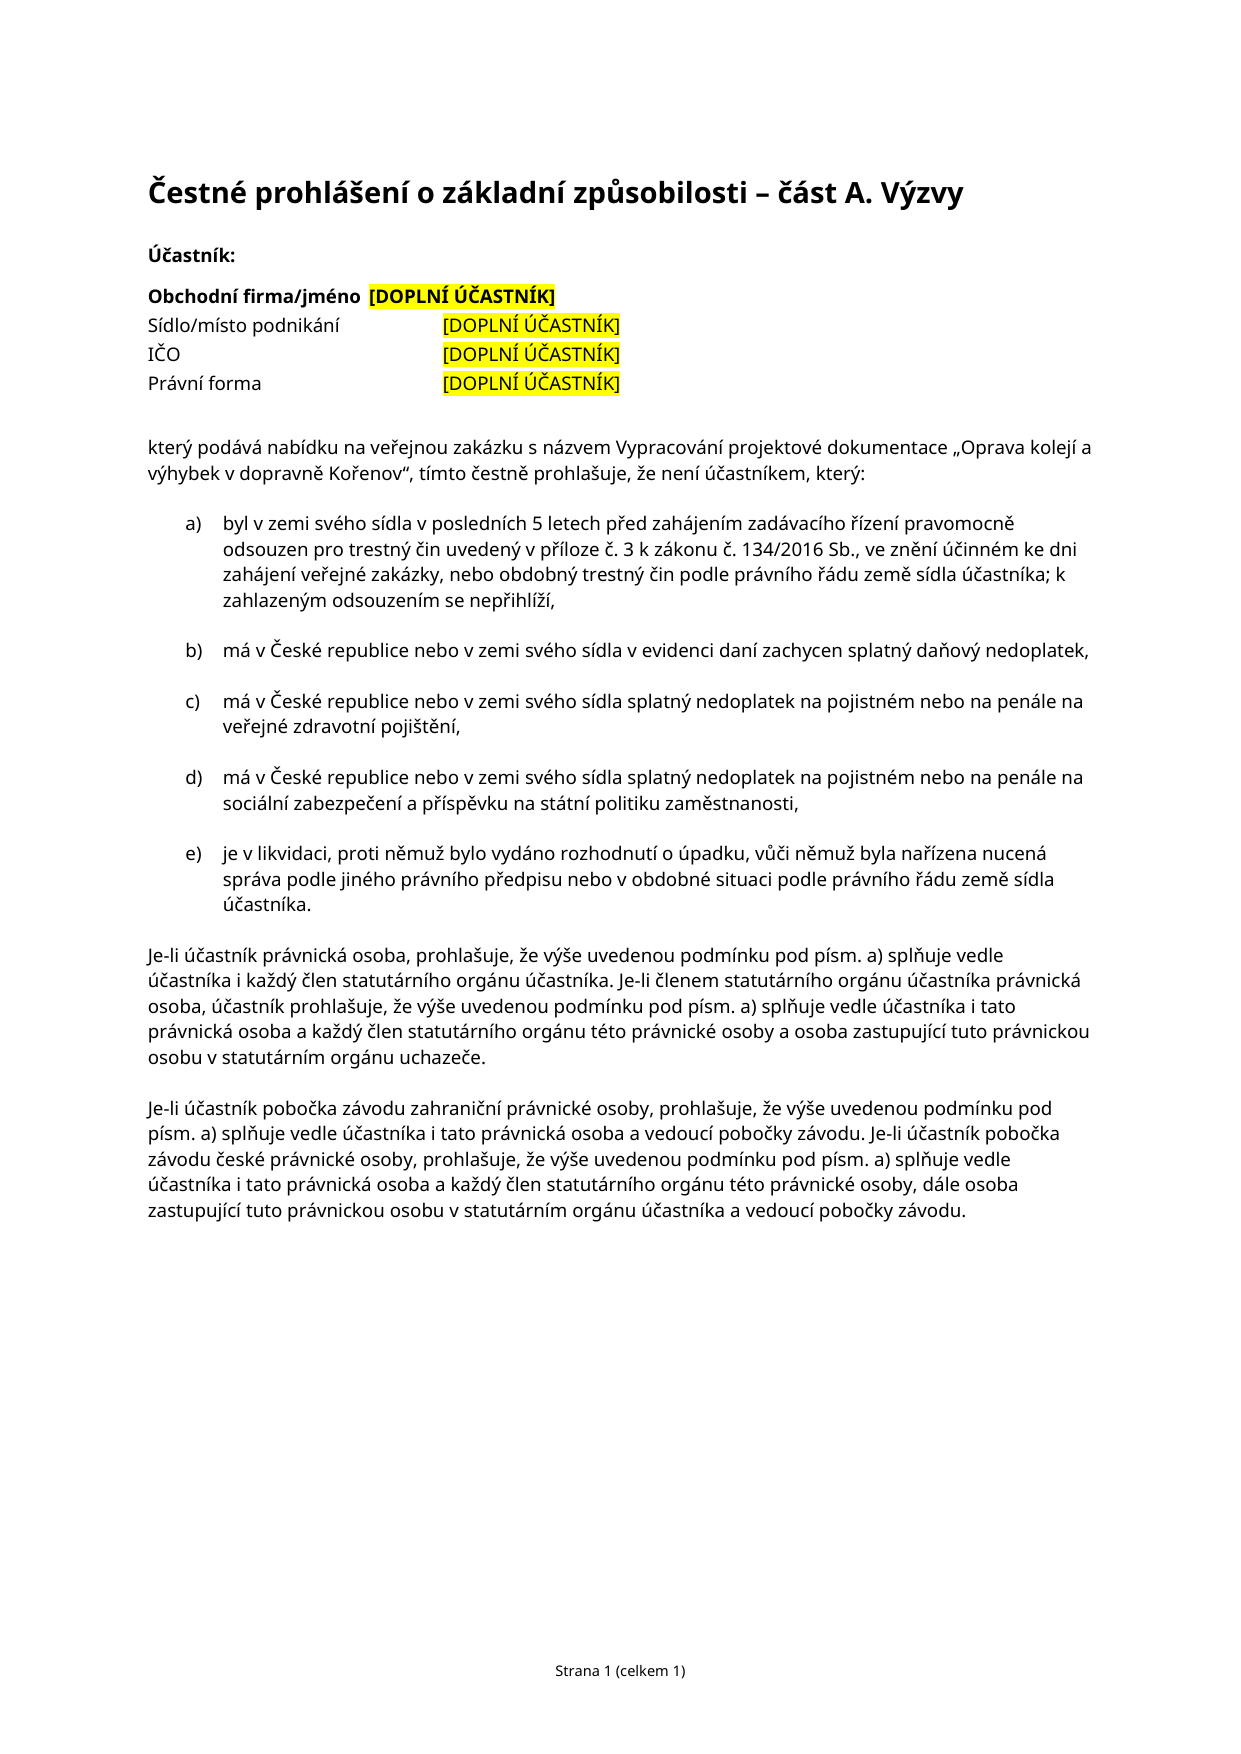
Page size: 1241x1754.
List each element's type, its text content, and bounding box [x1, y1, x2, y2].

text IČO [DOPLNÍ ÚČASTNÍK] [148, 339, 1093, 368]
text Sídlo/místo podnikání [DOPLNÍ ÚČASTNÍK] [148, 310, 1093, 339]
list má v České republice nebo v zemi svého sídla splatný nedoplatek na pojistném nebo na penále na veřejné zdravotní pojištění, [185, 688, 1093, 739]
text Právní forma [DOPLNÍ ÚČASTNÍK] [148, 368, 1093, 397]
text Čestné prohlášení o základní způsobilosti – část A. Výzvy [148, 173, 1093, 212]
list má v České republice nebo v zemi svého sídla v evidenci daní zachycen splatný daňový nedoplatek, [185, 638, 1093, 663]
text Obchodní firma/jméno [DOPLNÍ ÚČASTNÍK] [148, 281, 1093, 310]
text Je-li účastník pobočka závodu zahraniční právnické osoby, prohlašuje, že výše uvedenou podmínku pod písm. a) splňuje vedle účastníka i tato právnická osoba a vedoucí pobočky závodu. Je-li účastník pobočka závodu české právnické osoby, prohlašuje, že výše uvedenou podmínku pod písm. a) splňuje vedle účastníka i tato právnická osoba a každý člen statutárního orgánu této právnické osoby, dále osoba zastupující tuto právnickou osobu v statutárním orgánu účastníka a vedoucí pobočky závodu. [148, 1095, 1093, 1223]
text Je-li účastník právnická osoba, prohlašuje, že výše uvedenou podmínku pod písm. a) splňuje vedle účastníka i každý člen statutárního orgánu účastníka. Je-li členem statutárního orgánu účastníka právnická osoba, účastník prohlašuje, že výše uvedenou podmínku pod písm. a) splňuje vedle účastníka i tato právnická osoba a každý člen statutárního orgánu této právnické osoby a osoba zastupující tuto právnickou osobu v statutárním orgánu uchazeče. [148, 942, 1093, 1069]
text který podává nabídku na veřejnou zakázku s názvem Vypracování projektové dokumentace „Oprava kolejí a výhybek v dopravně Kořenov“, tímto čestně prohlašuje, že není účastníkem, který: [148, 434, 1093, 486]
text Účastník: [148, 237, 1093, 268]
list má v České republice nebo v zemi svého sídla splatný nedoplatek na pojistném nebo na penále na sociální zabezpečení a příspěvku na státní politiku zaměstnanosti, [185, 764, 1093, 815]
list je v likvidaci, proti němuž bylo vydáno rozhodnutí o úpadku, vůči němuž byla nařízena nucená správa podle jiného právního předpisu nebo v obdobné situaci podle právního řádu země sídla účastníka. [185, 840, 1093, 917]
list byl v zemi svého sídla v posledních 5 letech před zahájením zadávacího řízení pravomocně odsouzen pro trestný čin uvedený v příloze č. 3 k zákonu č. 134/2016 Sb., ve znění účinném ke dni zahájení veřejné zakázky, nebo obdobný trestný čin podle právního řádu země sídla účastníka; k zahlazeným odsouzením se nepřihlíží, [185, 511, 1093, 613]
